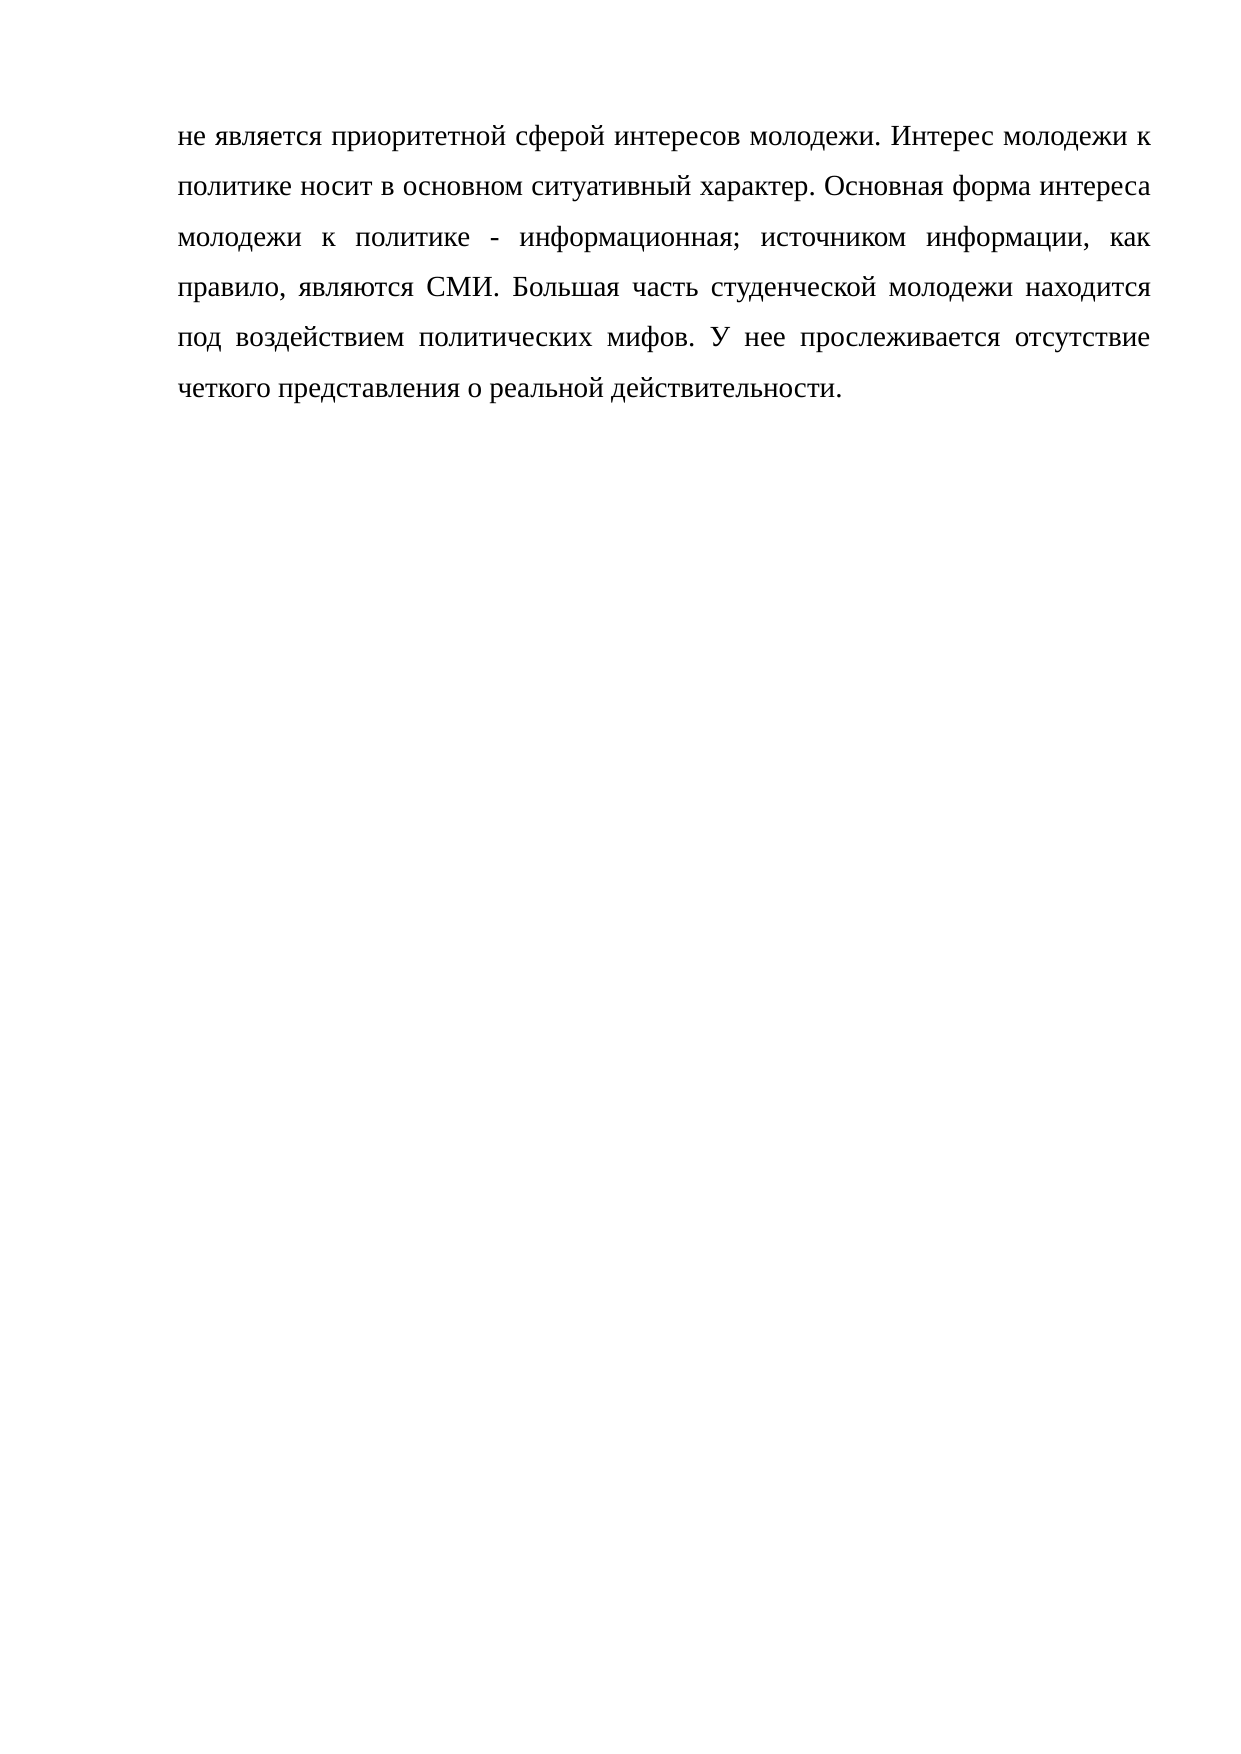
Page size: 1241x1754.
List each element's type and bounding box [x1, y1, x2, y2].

text [177, 118, 1152, 403]
